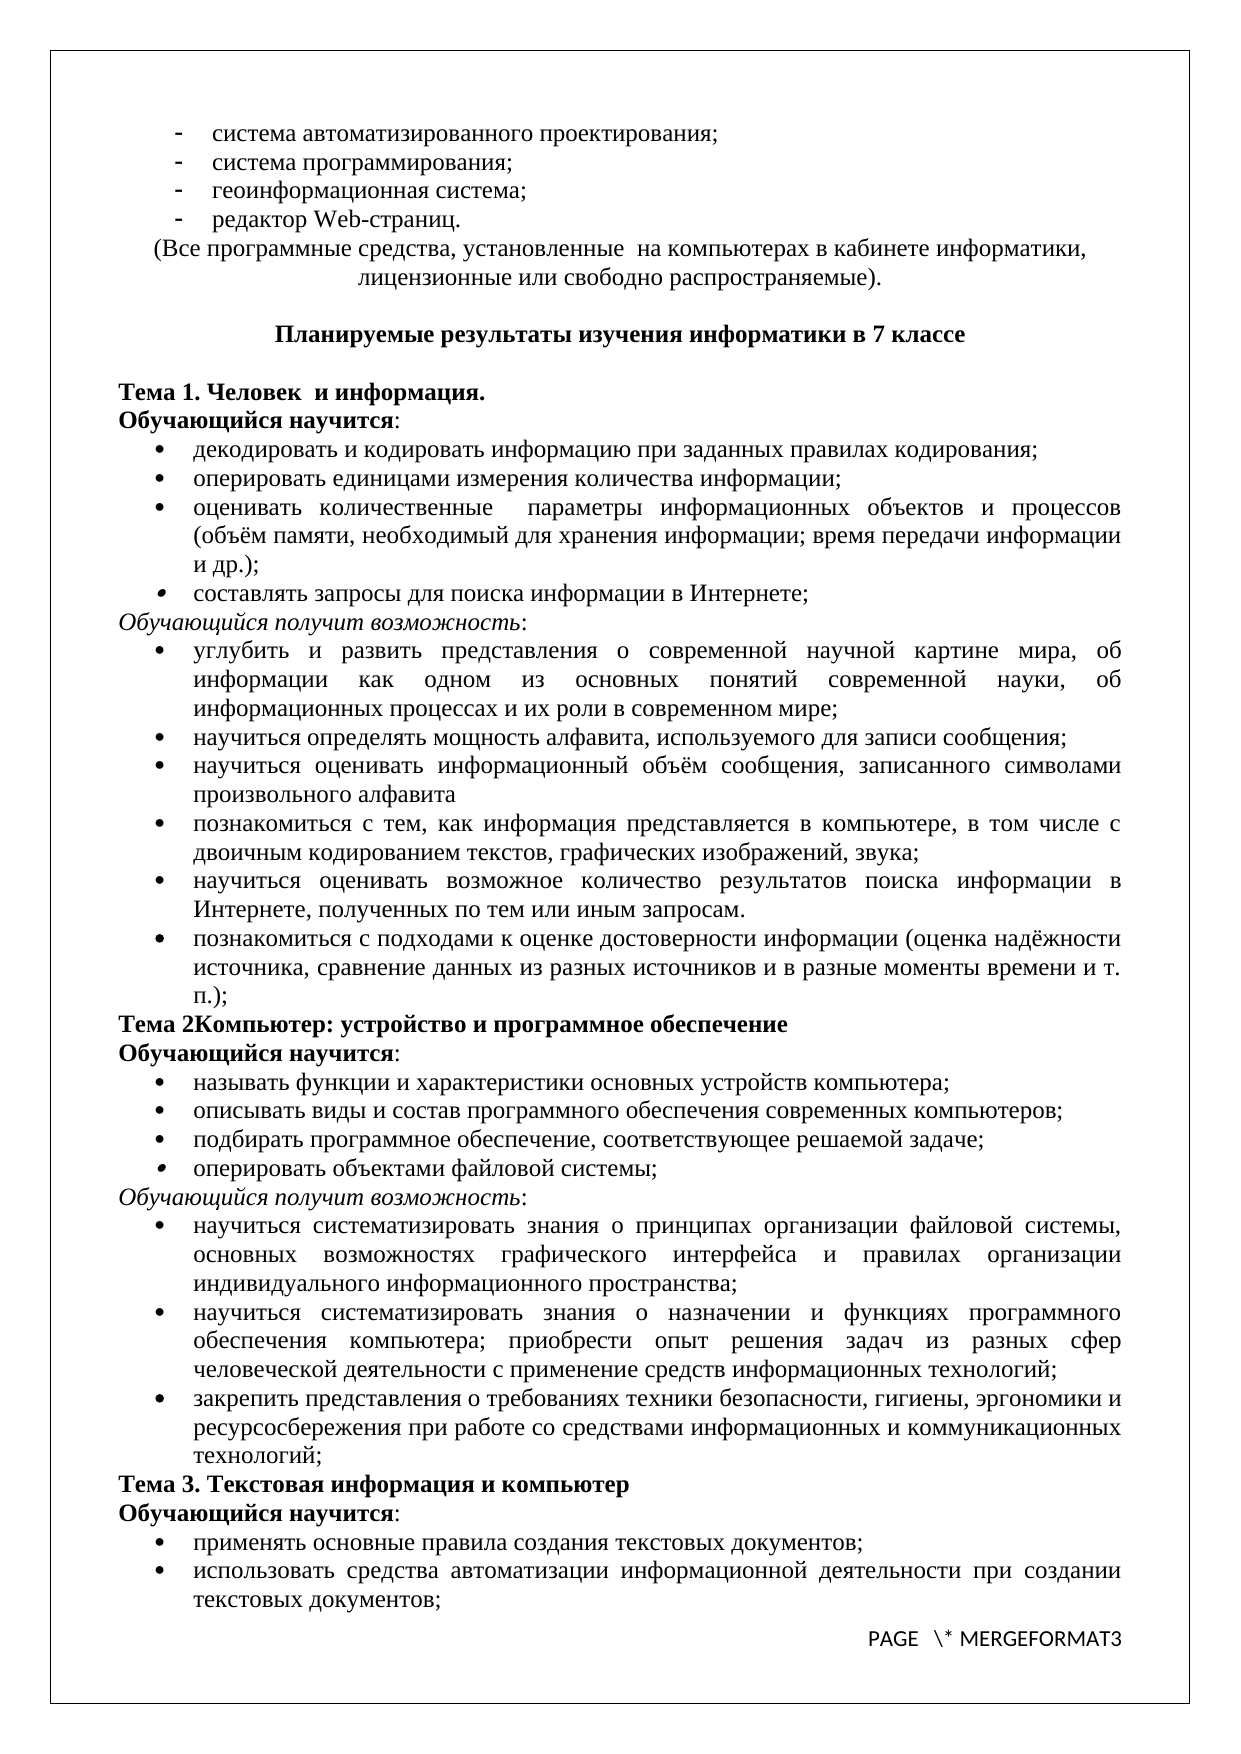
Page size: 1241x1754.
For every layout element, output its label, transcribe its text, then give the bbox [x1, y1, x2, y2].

list углубить и развить представления о современной научной картине мира, об информации как одном из основных понятий современной науки, об информационных процессах и их роли в современном мире; [156, 636, 1122, 722]
list оперировать объектами файловой системы; [156, 1153, 1122, 1182]
list редактор Web-страниц. [174, 204, 1122, 233]
list познакомиться с подходами к оценке достоверности информации (оценка надёжности источника, сравнение данных из разных источников и в разные моменты времени и т. п.); [156, 923, 1122, 1009]
text Планируемые результаты изучения информатики в 7 классе [118, 319, 1122, 348]
text Тема 1. Человек и информация. [118, 377, 1122, 406]
list называть функции и характеристики основных устройств компьютера; [156, 1067, 1122, 1096]
list геоинформационная система; [174, 176, 1122, 204]
list научиться оценивать информационный объём сообщения, записанного символами произвольного алфавита [156, 751, 1122, 808]
text Обучающийся получит возможность: [118, 1182, 1122, 1211]
text Обучающийся получит возможность: [118, 607, 1122, 636]
list научиться определять мощность алфавита, используемого для записи сообщения; [156, 722, 1122, 751]
text Обучающийся научится: [118, 406, 1122, 434]
list оценивать количественные параметры информационных объектов и процессов (объём памяти, необходимый для хранения информации; время передачи информации и др.); [156, 492, 1122, 578]
list оперировать единицами измерения количества информации; [156, 463, 1122, 492]
list система автоматизированного проектирования; [174, 118, 1122, 147]
list декодировать и кодировать информацию при заданных правилах кодирования; [156, 434, 1122, 463]
list подбирать программное обеспечение, соответствующее решаемой задаче; [156, 1124, 1122, 1153]
text (Все программные средства, установленные на компьютерах в кабинете информатики, лицензионные или свободно распространяемые). [118, 233, 1122, 291]
list познакомиться с тем, как информация представляется в компьютере, в том числе с двоичным кодированием текстов, графических изображений, звука; [156, 808, 1122, 866]
list научиться оценивать возможное количество результатов поиска информации в Интернете, полученных по тем или иным запросам. [156, 866, 1122, 923]
text Тема 2Компьютер: устройство и программное обеспечение [118, 1009, 1122, 1038]
list закрепить представления о требованиях техники безопасности, гигиены, эргономики и ресурсосбережения при работе со средствами информационных и коммуникационных технологий; [156, 1383, 1122, 1469]
list использовать средства автоматизации информационной деятельности при создании текстовых документов; [156, 1556, 1122, 1613]
list научиться систематизировать знания о назначении и функциях программного обеспечения компьютера; приобрести опыт решения задач из разных сфер человеческой деятельности с применение средств информационных технологий; [156, 1297, 1122, 1383]
list система программирования; [174, 147, 1122, 176]
text Тема 3. Текстовая информация и компьютер [118, 1469, 1122, 1498]
list составлять запросы для поиска информации в Интернете; [156, 578, 1122, 607]
text Обучающийся научится: [118, 1038, 1122, 1067]
text Обучающийся научится: [118, 1498, 1122, 1527]
list описывать виды и состав программного обеспечения современных компьютеров; [156, 1096, 1122, 1124]
list применять основные правила создания текстовых документов; [156, 1527, 1122, 1556]
list научиться систематизировать знания о принципах организации файловой системы, основных возможностях графического интерфейса и правилах организации индивидуального информационного пространства; [156, 1211, 1122, 1297]
